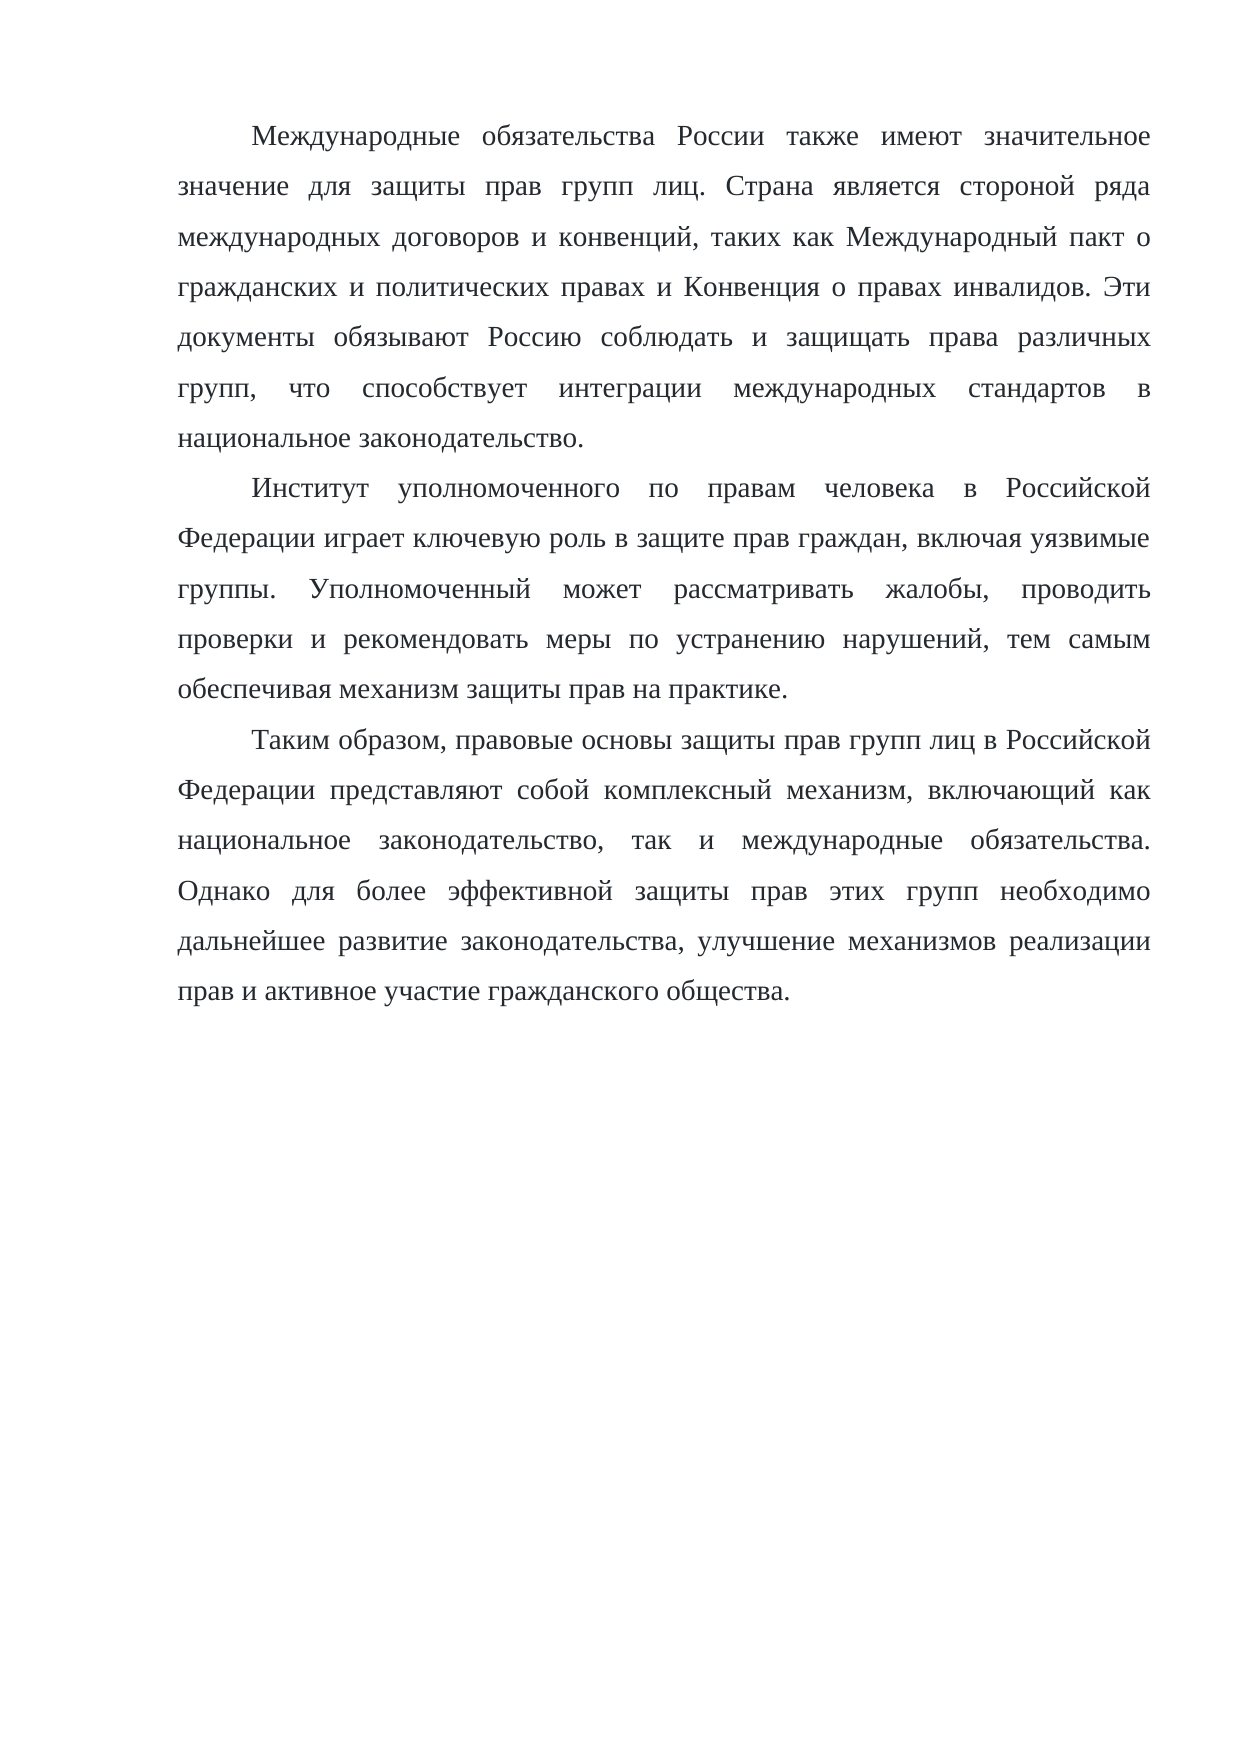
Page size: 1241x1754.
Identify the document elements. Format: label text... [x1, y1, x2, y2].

text Институт уполномоченного по правам человека в Российской Федерации играет ключевую роль в защите прав граждан, включая уязвимые группы. Уполномоченный может рассматривать жалобы, проводить проверки и рекомендовать меры по устранению нарушений, тем самым обеспечивая механизм защиты прав на практике. [177, 470, 1152, 705]
text Таким образом, правовые основы защиты прав групп лиц в Российской Федерации представляют собой комплексный механизм, включающий как национальное законодательство, так и международные обязательства. Однако для более эффективной защиты прав этих групп необходимо дальнейшее развитие законодательства, улучшение механизмов реализации прав и активное участие гражданского общества. [177, 722, 1152, 1007]
text Международные обязательства России также имеют значительное значение для защиты прав групп лиц. Страна является стороной ряда международных договоров и конвенций, таких как Международный пакт о гражданских и политических правах и Конвенция о правах инвалидов. Эти документы обязывают Россию соблюдать и защищать права различных групп, что способствует интеграции международных стандартов в национальное законодательство. [177, 118, 1152, 453]
